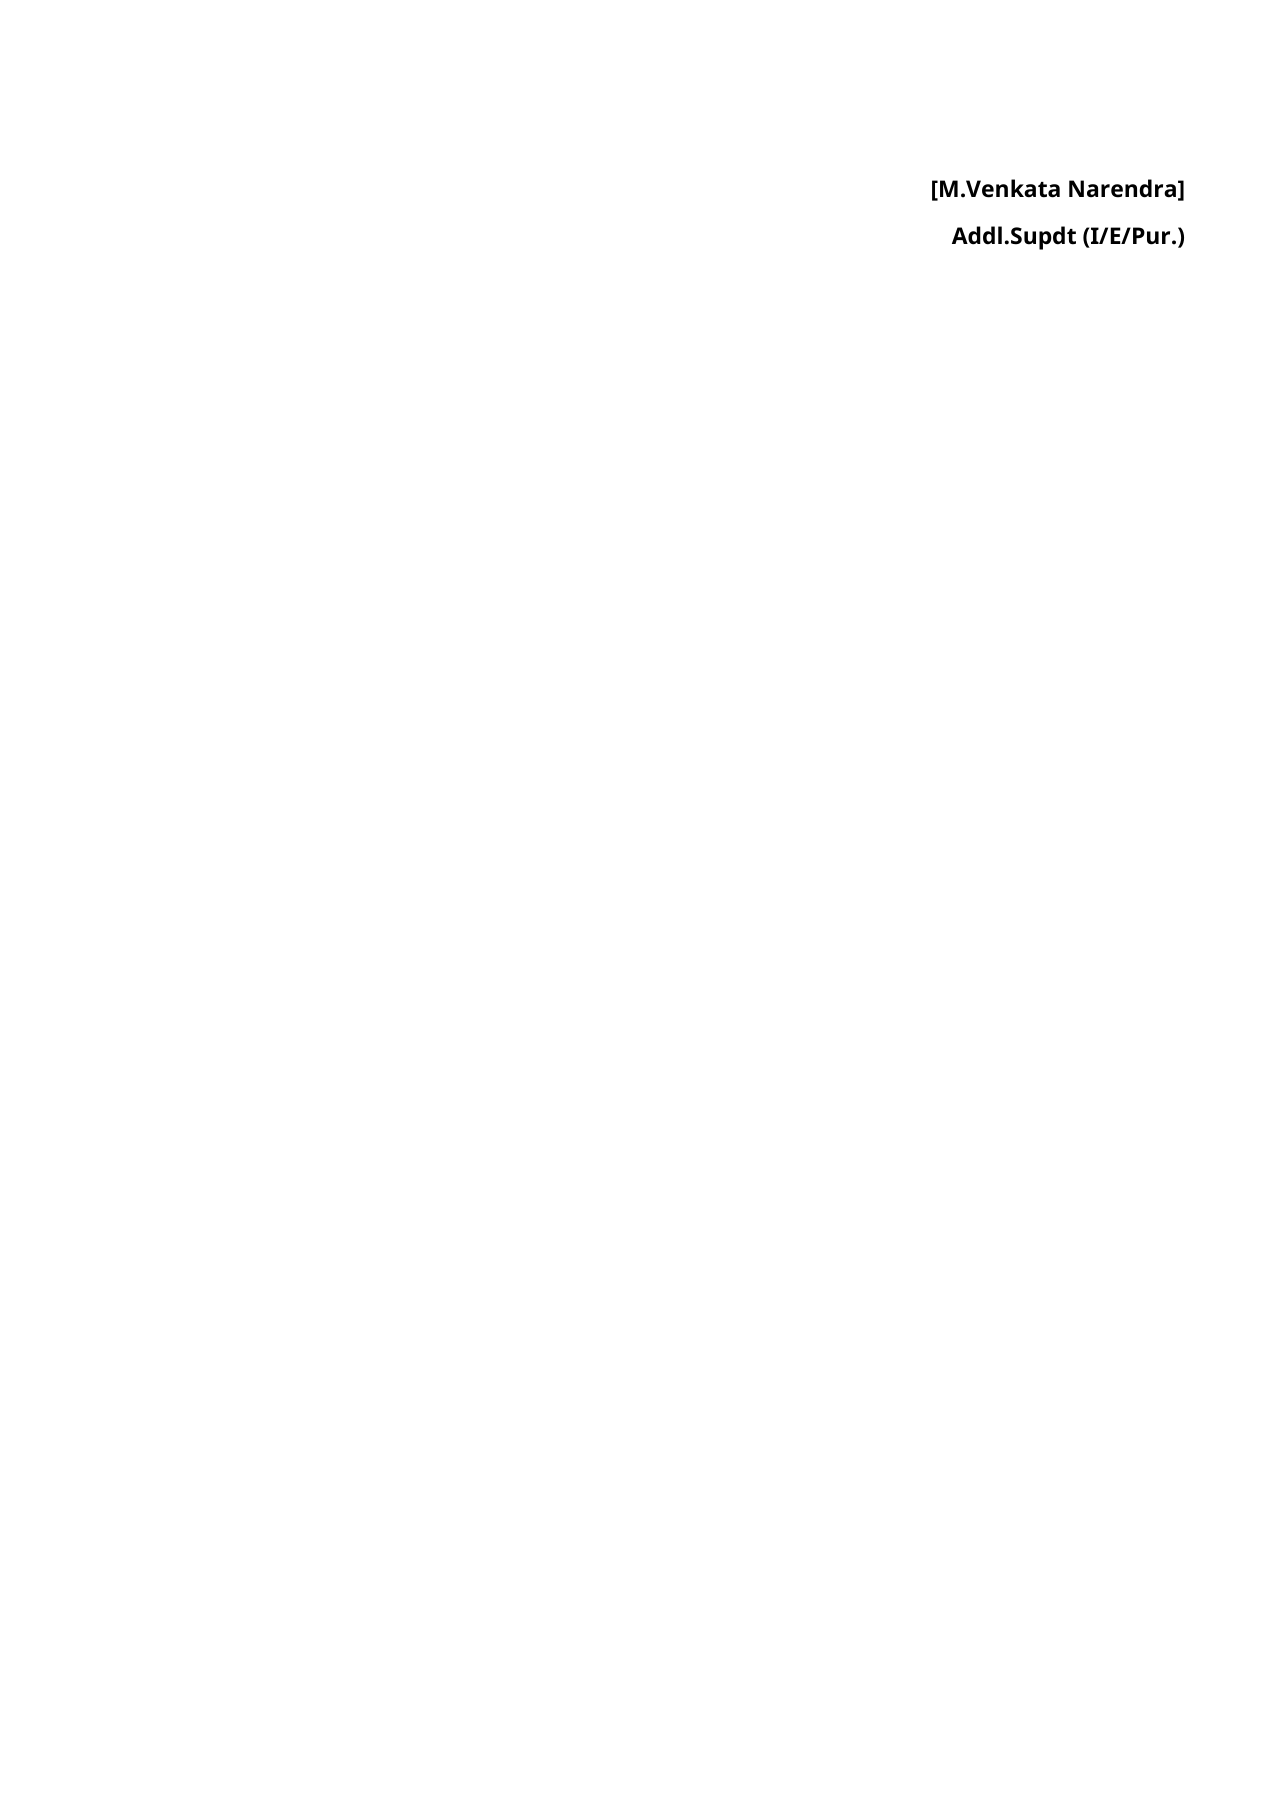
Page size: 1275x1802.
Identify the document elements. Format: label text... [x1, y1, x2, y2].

text [M.Venkata Narendra] [555, 173, 1185, 205]
text Addl.Supdt (I/E/Pur.) [555, 220, 1185, 252]
